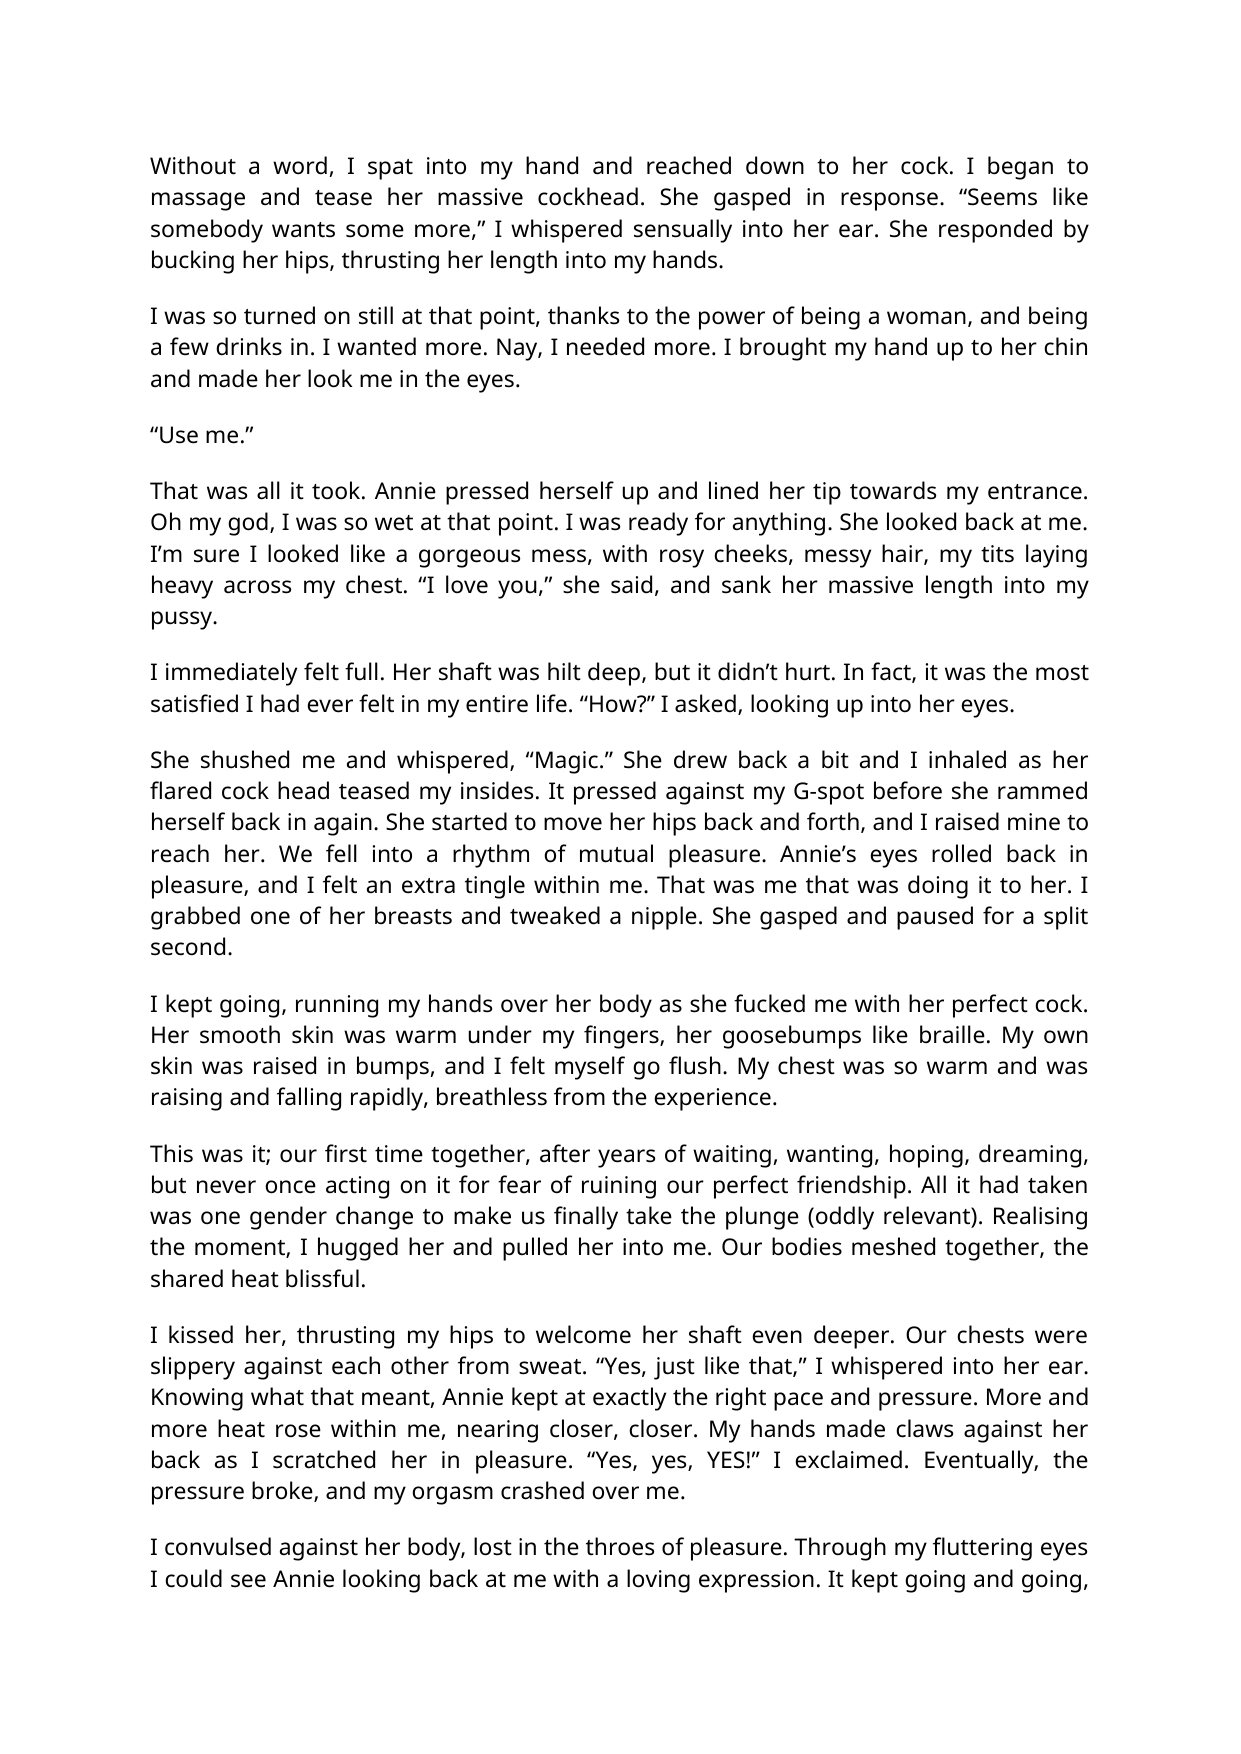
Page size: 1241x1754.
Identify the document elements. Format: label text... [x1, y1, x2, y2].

text She shushed me and whispered, “Magic.” She drew back a bit and I inhaled as her flared cock head teased my insides. It pressed against my G-spot before she rammed herself back in again. She started to move her hips back and forth, and I raised mine to reach her. We fell into a rhythm of mutual pleasure. Annie’s eyes rolled back in pleasure, and I felt an extra tingle within me. That was me that was doing it to her. I grabbed one of her breasts and tweaked a nipple. She gasped and paused for a split second. [150, 744, 1090, 962]
text Without a word, I spat into my hand and reached down to her cock. I began to massage and tease her massive cockhead. She gasped in response. “Seems like somebody wants some more,” I whispered sensually into her ear. She responded by bucking her hips, thrusting her length into my hands. [150, 150, 1090, 275]
text That was all it took. Annie pressed herself up and lined her tip towards my entrance. Oh my god, I was so wet at that point. I was ready for anything. She looked back at me. I’m sure I looked like a gorgeous mess, with rosy cheeks, messy hair, my tits laying heavy across my chest. “I love you,” she said, and sank her massive length into my pussy. [150, 475, 1090, 631]
text I immediately felt full. Her shaft was hilt deep, but it didn’t hurt. In fact, it was the most satisfied I had ever felt in my entire life. “How?” I asked, looking up into her eyes. [150, 656, 1090, 719]
text I kept going, running my hands over her body as she fucked me with her perfect cock. Her smooth skin was warm under my fingers, her goosebumps like braille. My own skin was raised in bumps, and I felt myself go flush. My chest was so warm and was raising and falling rapidly, breathless from the experience. [150, 987, 1090, 1112]
text I was so turned on still at that point, thanks to the power of being a woman, and being a few drinks in. I wanted more. Nay, I needed more. I brought my hand up to her chin and made her look me in the eyes. [150, 300, 1090, 394]
text “Use me.” [150, 419, 1090, 450]
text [150, 1531, 1090, 1594]
text This was it; our first time together, after years of waiting, wanting, hoping, dreaming, but never once acting on it for fear of ruining our perfect friendship. All it had taken was one gender change to make us finally take the plunge (oddly relevant). Realising the moment, I hugged her and pulled her into me. Our bodies meshed together, the shared heat blissful. [150, 1137, 1090, 1294]
text I kissed her, thrusting my hips to welcome her shaft even deeper. Our chests were slippery against each other from sweat. “Yes, just like that,” I whispered into her ear. Knowing what that meant, Annie kept at exactly the right pace and pressure. More and more heat rose within me, nearing closer, closer. My hands made claws against her back as I scratched her in pleasure. “Yes, yes, YES!” I exclaimed. Eventually, the pressure broke, and my orgasm crashed over me. [150, 1319, 1090, 1506]
